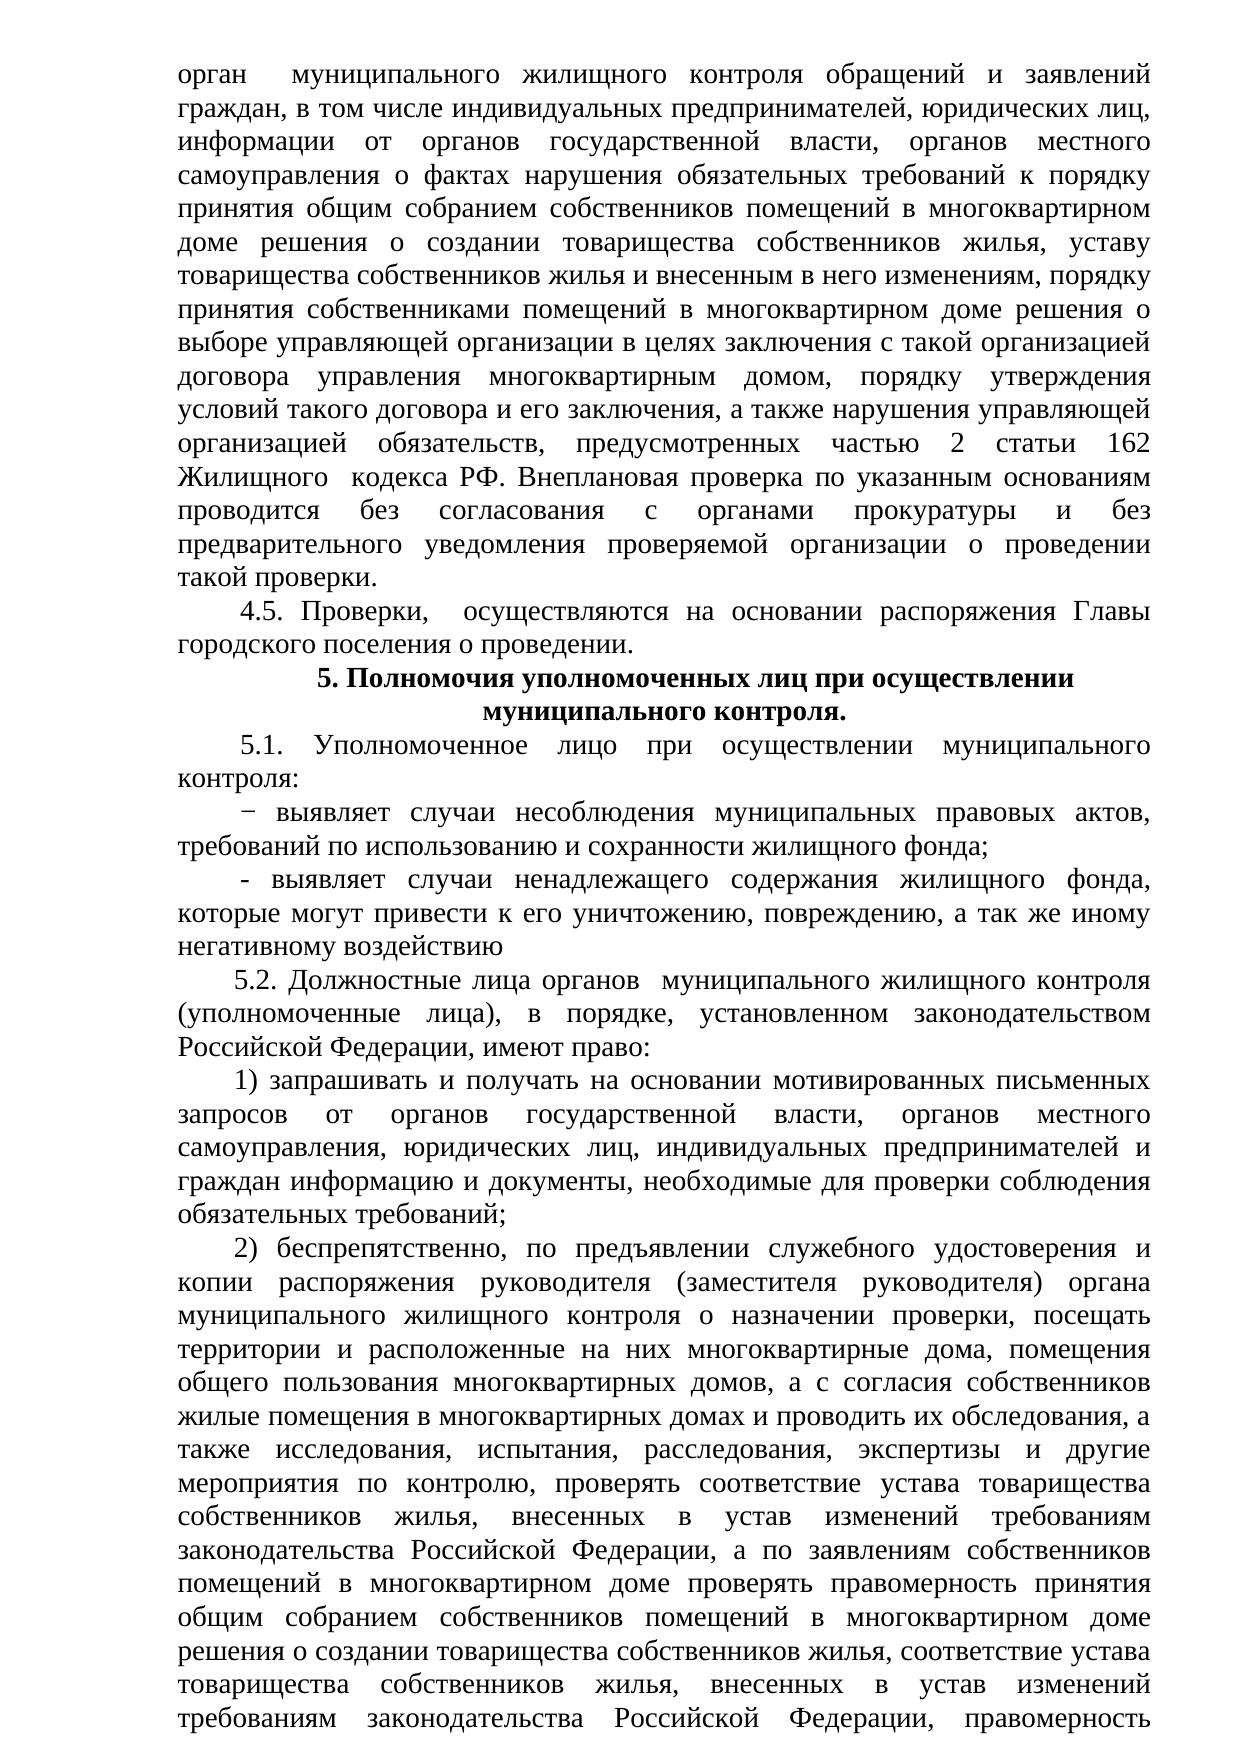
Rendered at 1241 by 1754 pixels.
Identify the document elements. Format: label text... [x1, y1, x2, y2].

text 4.5. Проверки, осуществляются на основании распоряжения Главы городского поселения о проведении. [177, 593, 1152, 660]
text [177, 1230, 1152, 1733]
text 5.2. Должностные лица органов муниципального жилищного контроля (уполномоченные лица), в порядке, установленном законодательством Российской Федерации, имеют право: [177, 962, 1152, 1062]
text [177, 56, 1152, 593]
text 1) запрашивать и получать на основании мотивированных письменных запросов от органов государственной власти, органов местного самоуправления, юридических лиц, индивидуальных предпринимателей и граждан информацию и документы, необходимые для проверки соблюдения обязательных требований; [177, 1062, 1152, 1230]
text − выявляет случаи несоблюдения муниципальных правовых актов, требований по использованию и сохранности жилищного фонда; [177, 794, 1152, 861]
text 5.1. Уполномоченное лицо при осуществлении муниципального контроля: [177, 727, 1152, 794]
text - выявляет случаи ненадлежащего содержания жилищного фонда, которые могут привести к его уничтожению, повреждению, а так же иному негативному воздействию [177, 861, 1152, 962]
text 5. Полномочия уполномоченных лиц при осуществлении муниципального контроля. [177, 660, 1152, 727]
